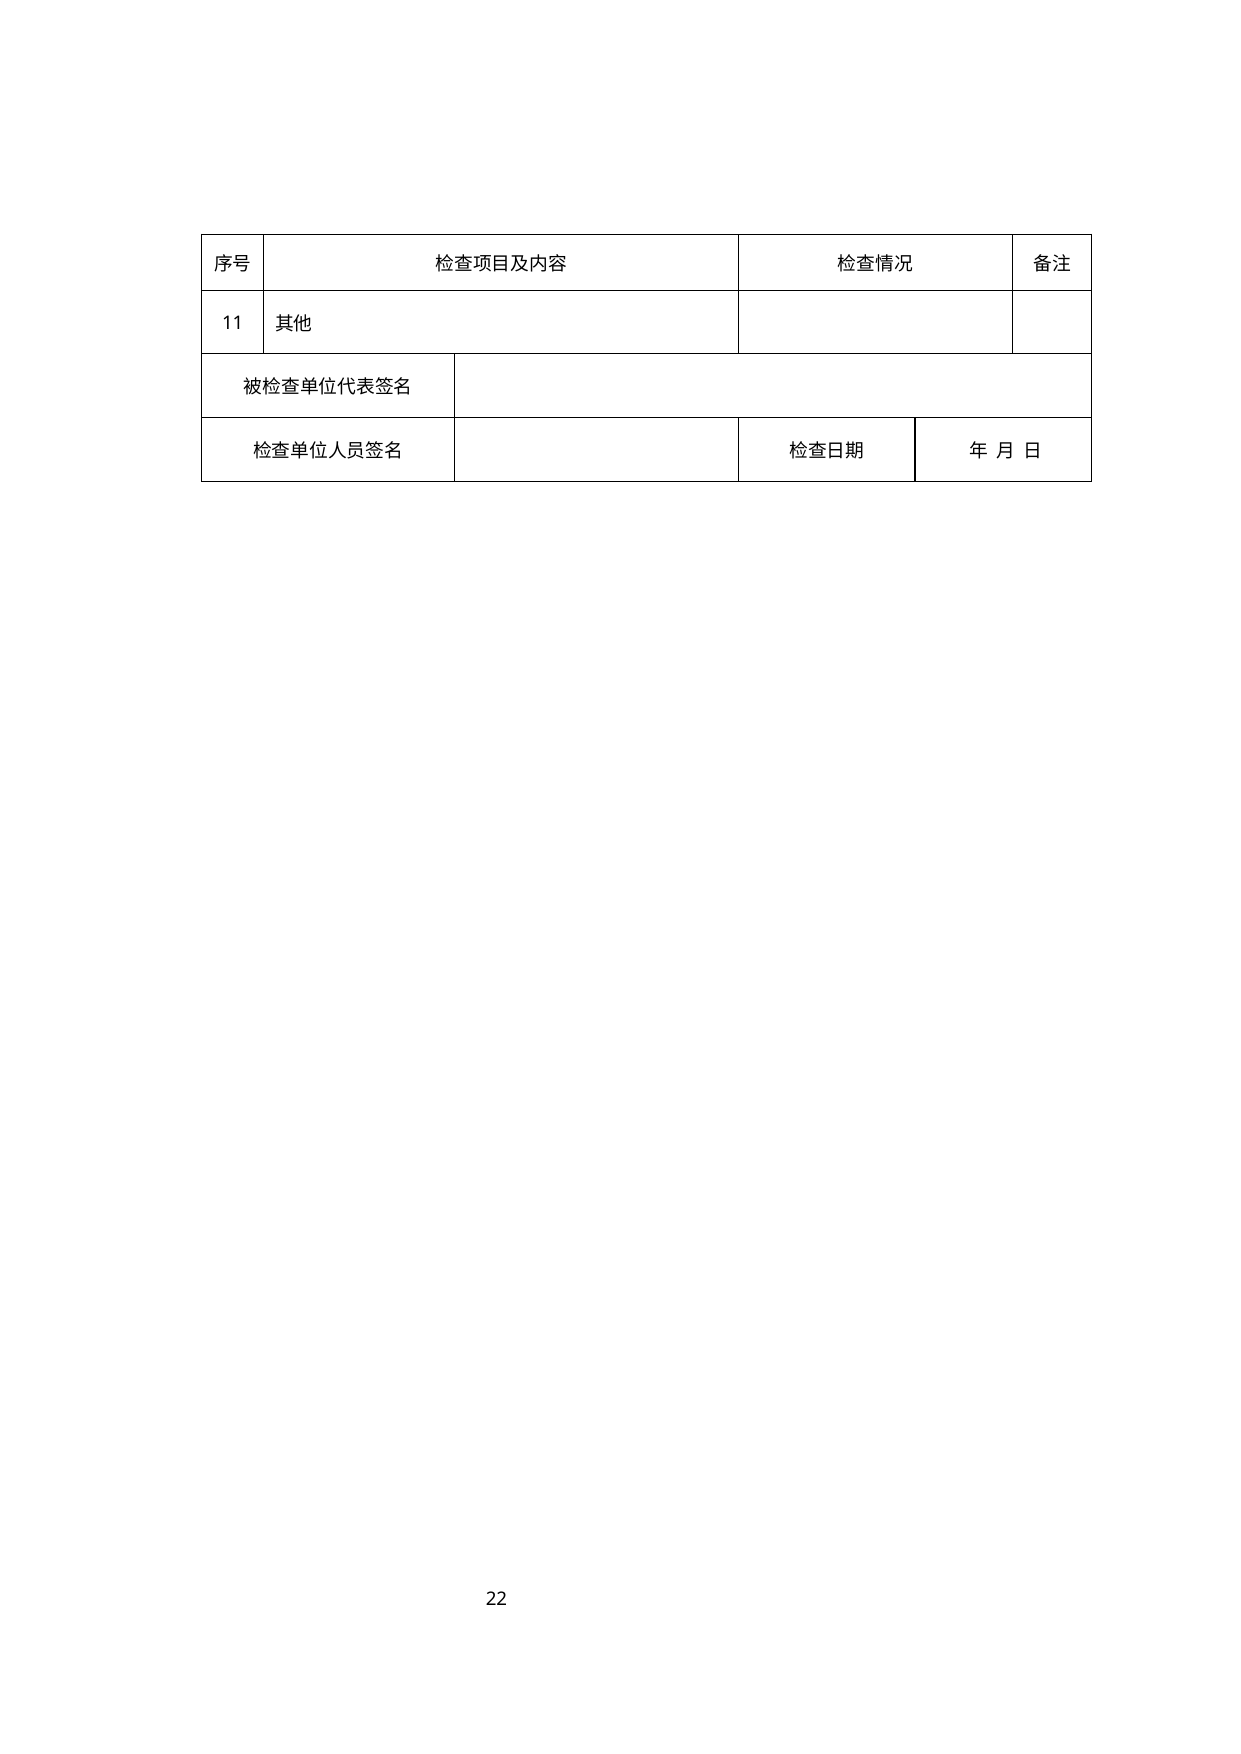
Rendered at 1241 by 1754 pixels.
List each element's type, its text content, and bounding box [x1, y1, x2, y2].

table_cell [455, 354, 1091, 417]
table_cell 年 月 日 [916, 418, 1091, 481]
table_cell 11 [202, 291, 263, 353]
table_cell [739, 291, 1012, 353]
table_cell [455, 418, 738, 481]
table_cell 其他 [264, 291, 738, 353]
table_cell 检查日期 [739, 418, 914, 481]
table_header 检查项目及内容 [264, 235, 738, 289]
table_cell 被检查单位代表签名 [202, 354, 454, 417]
table_header 备注 [1013, 235, 1091, 289]
table_cell [1013, 291, 1091, 353]
table_cell 检查单位人员签名 [202, 418, 454, 481]
table_header 序号 [202, 235, 263, 289]
table_header 检查情况 [739, 235, 1012, 289]
